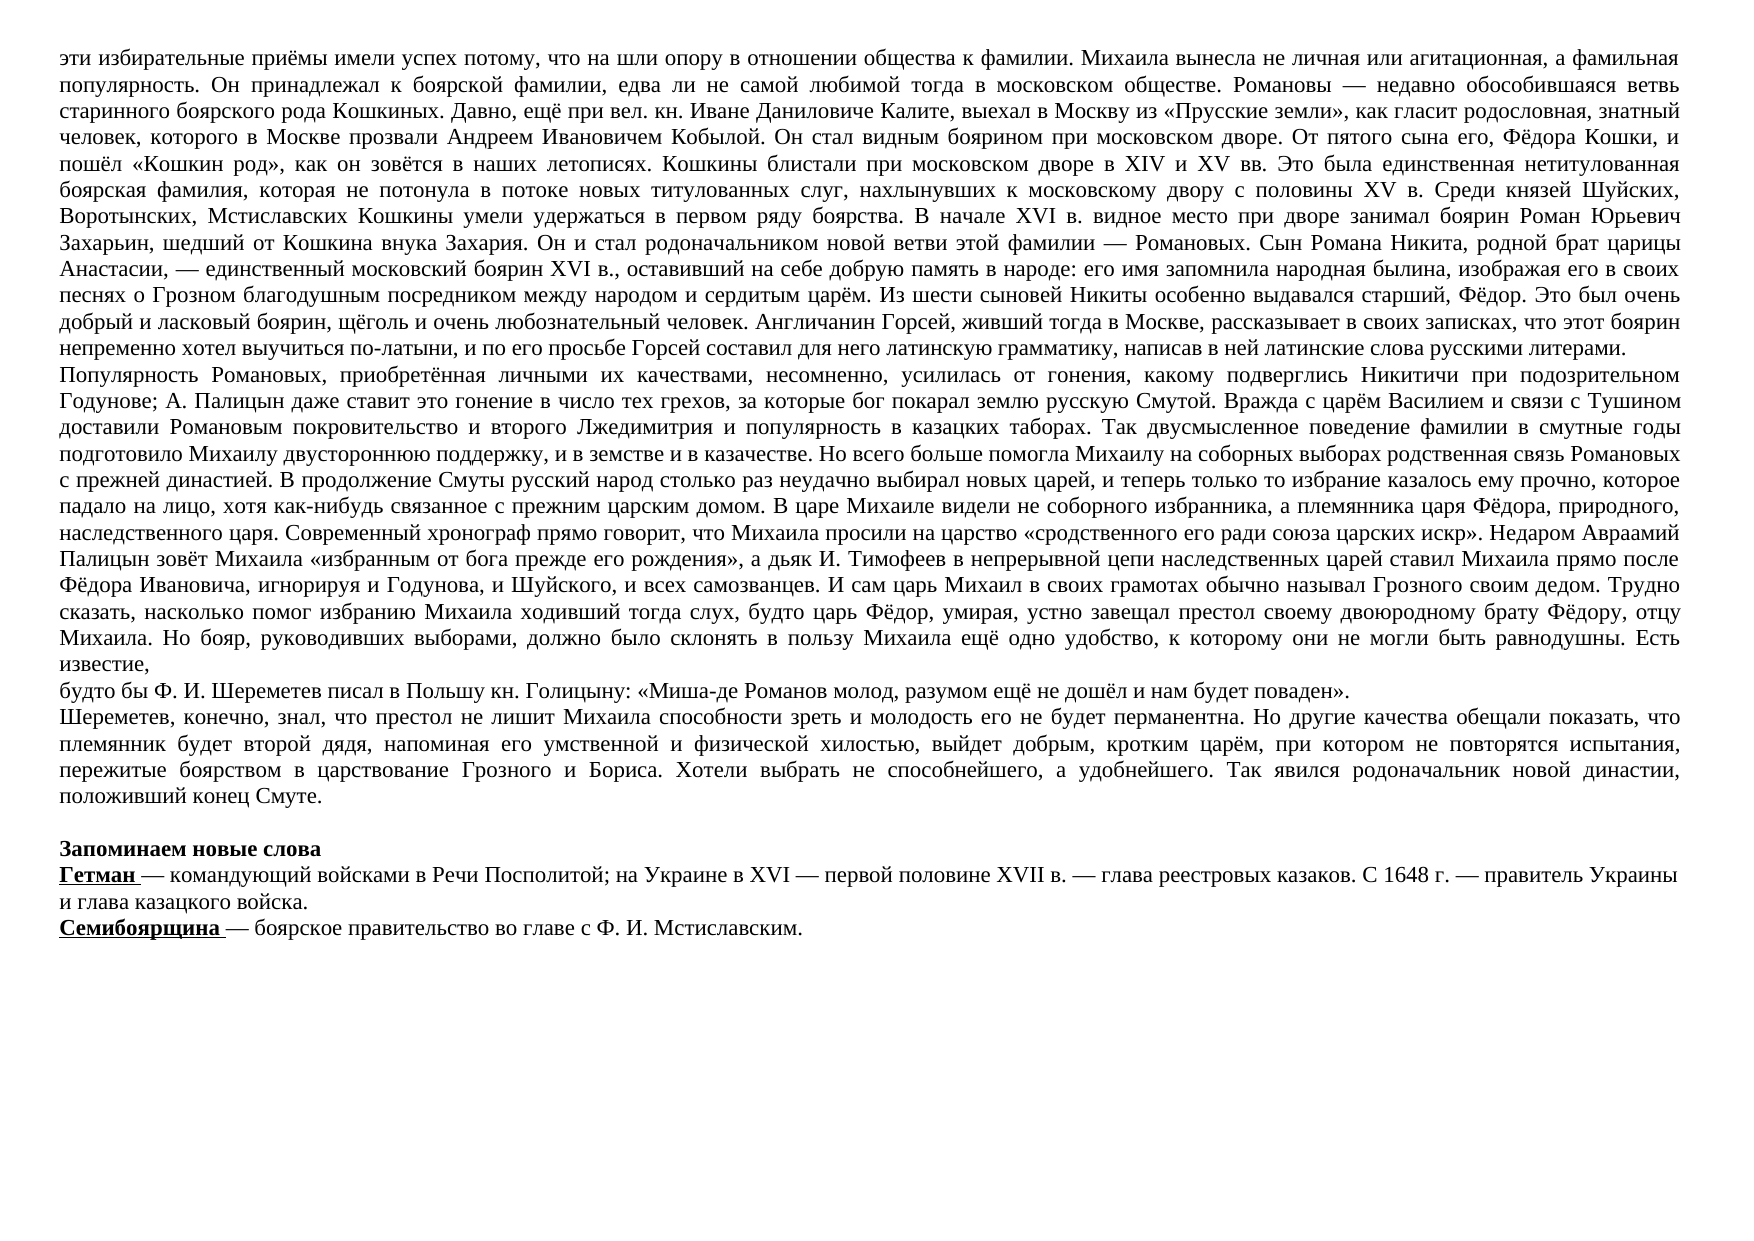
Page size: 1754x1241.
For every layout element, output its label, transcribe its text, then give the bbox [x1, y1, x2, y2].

text Гетман — командующий войсками в Речи Посполитой; на Украине в XVI — первой половине XVII в. — глава реестровых казаков. С 1648 г. — правитель Украины и глава казацкого войска. [59, 861, 1683, 914]
text будто бы Ф. И. Шереметев писал в Польшу кн. Голицыну: «Миша-де Романов молод, разумом ещё не дошёл и нам будет поваден». [59, 677, 1683, 703]
text Популярность Романовых, приобретённая личными их качествами, несомненно, усилилась от гонения, какому подверглись Никитичи при подозрительном Годунове; А. Палицын даже ставит это гонение в число тех грехов, за которые бог покарал землю русскую Смутой. Вражда с царём Василием и связи с Тушином доставили Романовым покровительство и второго Лжедимитрия и популярность в казацких таборах. Так двусмысленное поведение фамилии в смутные годы подготовило Михаилу двустороннюю поддержку, и в земстве и в казачестве. Но всего больше помогла Михаилу на соборных выборах родственная связь Романовых с прежней династией. В продолжение Смуты русский народ столько раз неудачно выбирал новых царей, и теперь только то избрание казалось ему прочно, которое падало на лицо, хотя как-нибудь связанное с прежним царским домом. В царе Михаиле видели не соборного избранника, а племянника царя Фёдора, природного, наследственного царя. Современный хронограф прямо говорит, что Михаила просили на царство «сродственного его ради союза царских искр». Недаром Авраамий Палицын зовёт Михаила «избранным от бога прежде его рождения», а дьяк И. Тимофеев в непрерывной цепи наследственных царей ставил Михаила прямо после Фёдора Ивановича, игнорируя и Годунова, и Шуйского, и всех самозванцев. И сам царь Михаил в своих грамотах обычно называл Грозного своим дедом. Трудно сказать, насколько помог избранию Михаила ходивший тогда слух, будто царь Фёдор, умирая, устно завещал престол своему двоюродному брату Фёдору, отцу Михаила. Но бояр, руководивших выборами, должно было склонять в пользу Михаила ещё одно удобство, к которому они не могли быть равнодушны. Есть известие, [59, 361, 1683, 677]
text Семибоярщина — боярское правительство во главе с Ф. И. Мстиславским. [59, 914, 1683, 940]
text Шереметев, конечно, знал, что престол не лишит Михаила способности зреть и молодость его не будет перманентна. Но другие качества обещали показать, что племянник будет второй дядя, напоминая его умственной и физической хилостью, выйдет добрым, кротким царём, при котором не повторятся испытания, пережитые боярством в царствование Грозного и Бориса. Хотели выбрать не способнейшего, а удобнейшего. Так явился родоначальник новой династии, положивший конец Смуте. [59, 703, 1683, 809]
text Запоминаем новые слова [59, 835, 1683, 861]
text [59, 44, 1683, 361]
